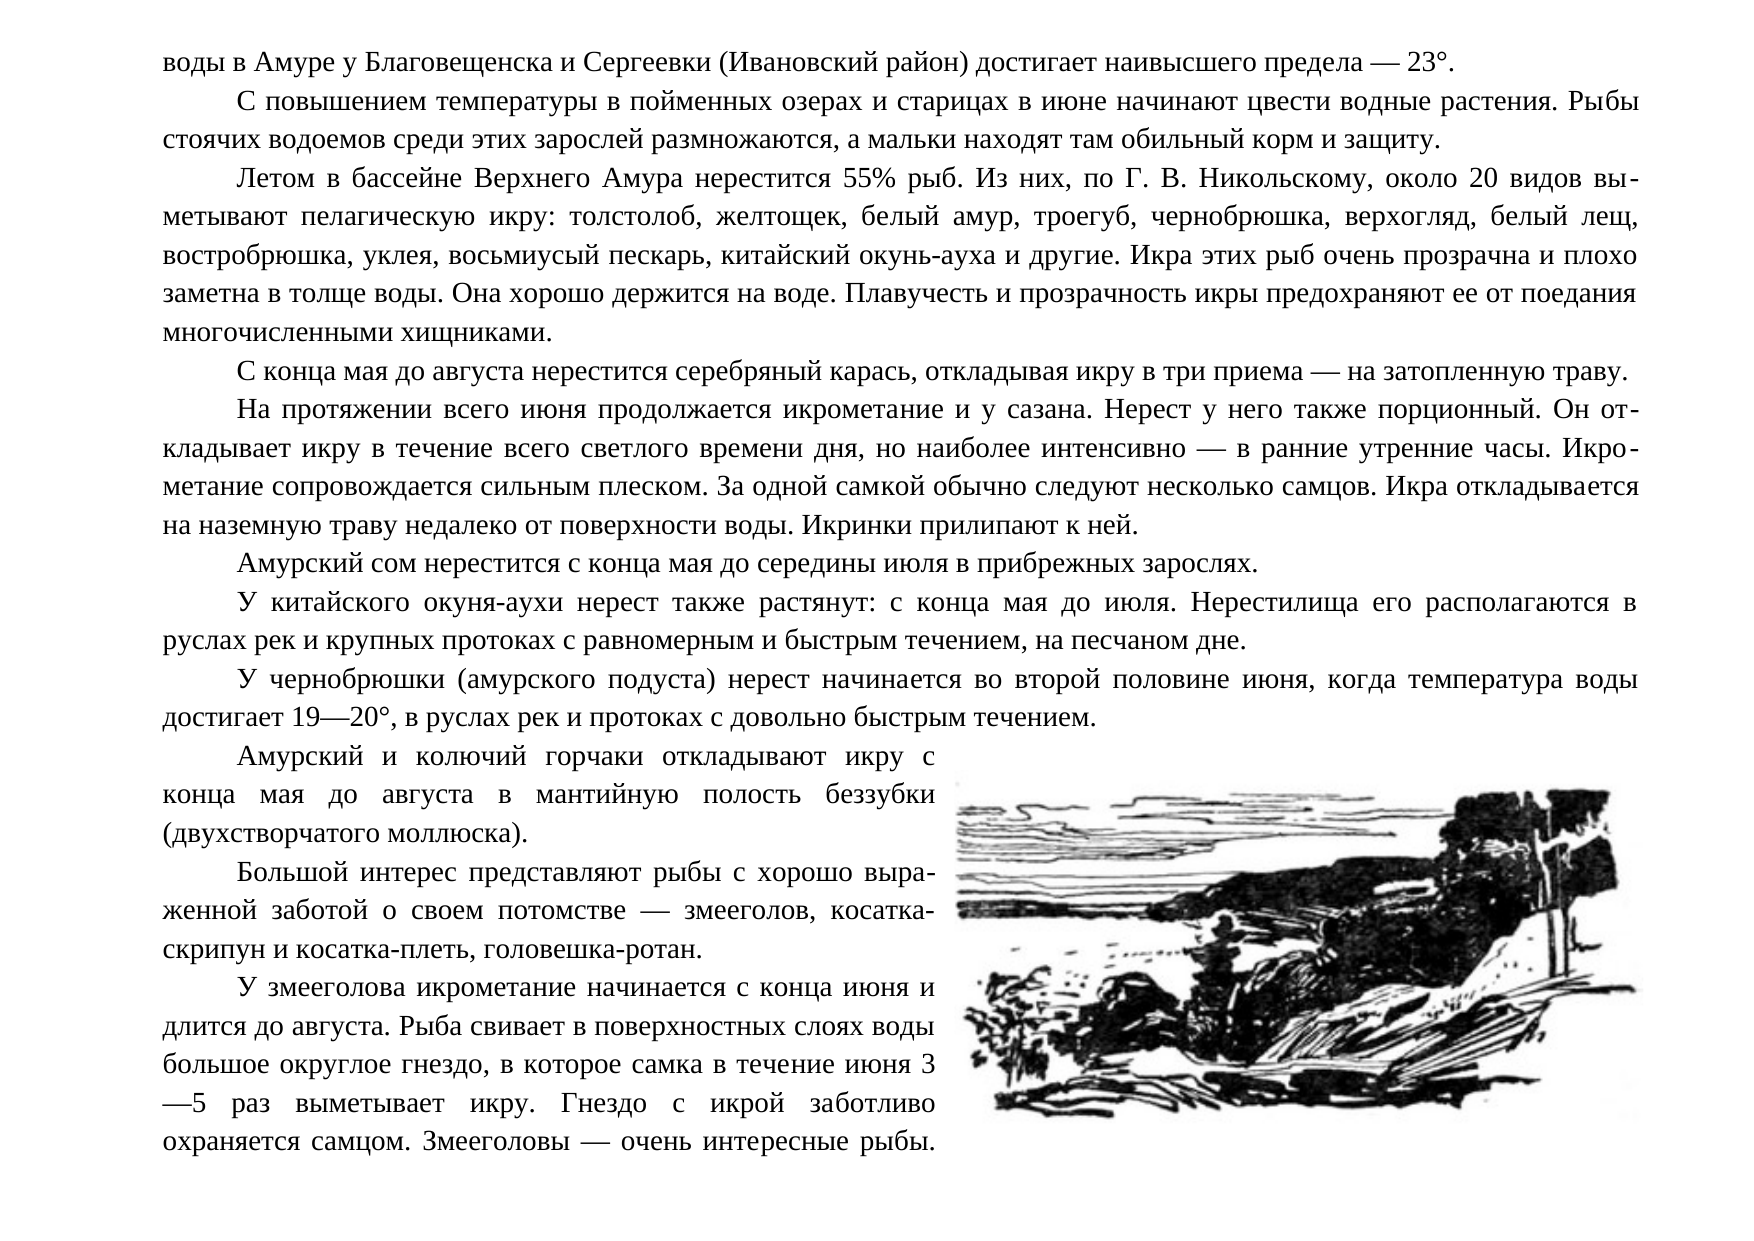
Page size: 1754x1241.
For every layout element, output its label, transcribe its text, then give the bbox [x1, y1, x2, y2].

text Амурский сом нерестится с конца мая до середины июля в прибрежных зарослях. [162, 545, 1639, 579]
picture [954, 770, 1644, 1138]
text Амурский и колючий горчаки откладывают икру с конца мая до августа в мантийную полость беззубки (двухстворчатого моллюска). [162, 738, 1639, 849]
text У чернобрюшки (амурского подуста) нерест начинается во второй половине июня, когда температура воды достигает 19—20°, в руслах рек и протоках с довольно быстрым течением. [162, 661, 1639, 733]
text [162, 969, 1639, 1157]
text Большой интерес представляют рыбы с хорошо выраженной заботой о своем потомстве — змееголов, косатка-скрипун и косатка-плеть, головешка-ротан. [162, 854, 954, 964]
text С конца мая до августа нерестится серебряный карась, откладывая икру в три приема — на затопленную траву. [162, 353, 1639, 386]
text У китайского окуня-аухи нерест также растянут: с конца мая до июля. Нерестилища его располагаются в руслах рек и крупных протоках с равномерным и быстрым течением, на песчаном дне. [162, 584, 1639, 656]
text На протяжении всего июня продолжается икрометание и у сазана. Нерест у него также порционный. Он откладывает икру в течение всего светлого времени дня, но наиболее интенсивно — в ранние утренние часы. Икрометание сопровождается сильным плеском. За одной самкой обычно следуют несколько самцов. Икра откладывается на наземную траву недалеко от поверхности воды. Икринки прилипают к ней. [162, 391, 1639, 540]
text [162, 44, 1639, 78]
text С повышением температуры в пойменных озерах и старицах в июне начинают цвести водные растения. Рыбы стоячих водоемов среди этих зарослей размножаются, а мальки находят там обильный корм и защиту. [162, 83, 1639, 155]
text Летом в бассейне Верхнего Амура нерестится 55% рыб. Из них, по Г. В. Никольскому, около 20 видов выметывают пелагическую икру: толстолоб, желтощек, белый амур, троегуб, чернобрюшка, верхогляд, белый лещ, востробрюшка, уклея, восьмиусый пескарь, китайский окунь-ауха и другие. Икра этих рыб очень прозрачна и плохо заметна в толще воды. Она хорошо держится на воде. Плавучесть и прозрачность икры предохраняют ее от поедания многочисленными хищниками. [162, 160, 1639, 348]
